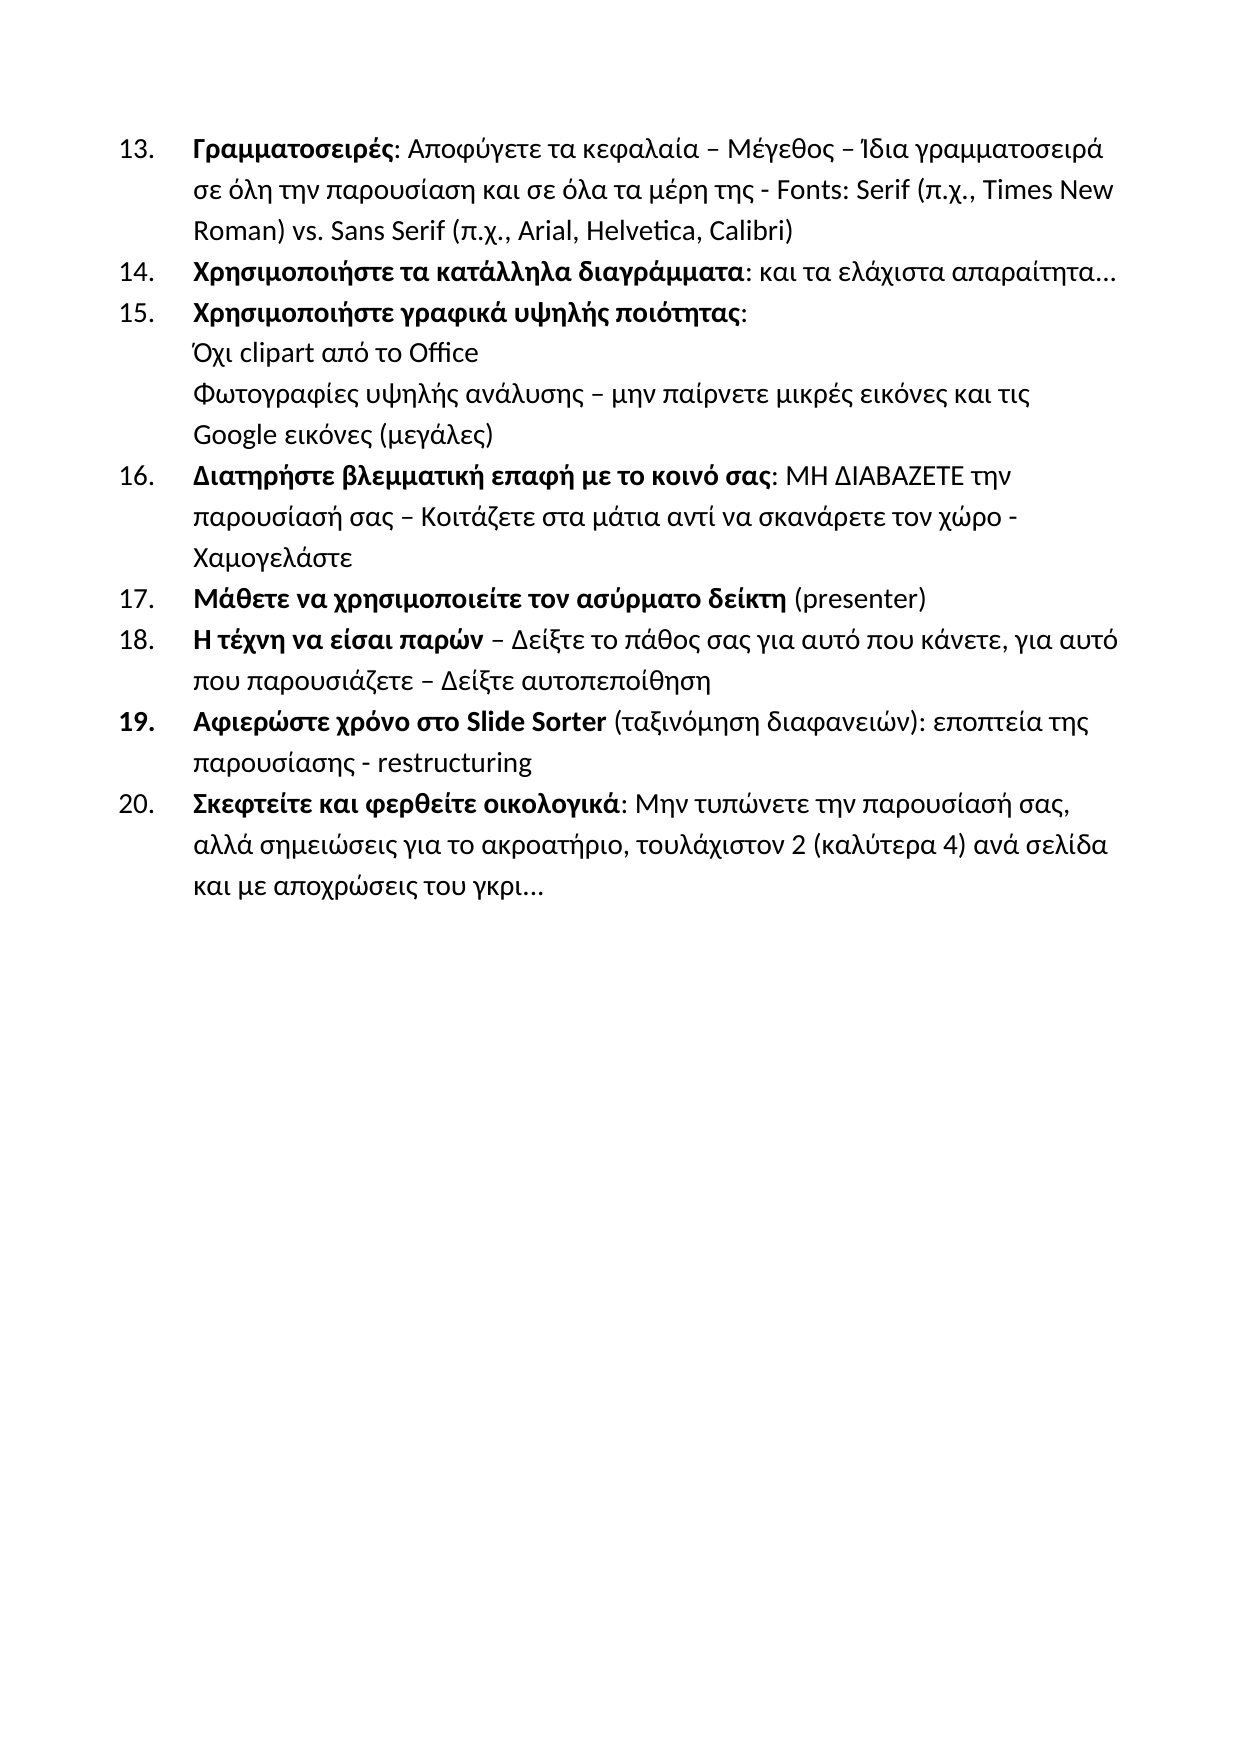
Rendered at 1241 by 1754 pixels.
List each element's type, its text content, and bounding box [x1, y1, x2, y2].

list Αφιερώστε χρόνο στο Slide Sorter (ταξινόμηση διαφανειών): εποπτεία της παρουσίασης - restructuring [118, 703, 1122, 779]
list Διατηρήστε βλεμματική επαφή με το κοινό σας: ΜΗ ΔΙΑΒΑΖΕΤΕ την παρουσίασή σας – Κοιτάζετε στα μάτια αντί να σκανάρετε τον χώρο - Χαμογελάστε [118, 457, 1122, 575]
list Μάθετε να χρησιμοποιείτε τον ασύρματο δείκτη (presenter) [118, 580, 1122, 616]
list Χρησιμοποιήστε γραφικά υψηλής ποιότητας: [118, 294, 1122, 329]
list Όχι clipart από το Office [193, 334, 1122, 370]
list Google εικόνες (μεγάλες) [193, 416, 1122, 452]
list Φωτογραφίες υψηλής ανάλυσης – μην παίρνετε μικρές εικόνες και τις [193, 376, 1122, 411]
list Γραμματοσειρές: Αποφύγετε τα κεφαλαία – Μέγεθος – Ίδια γραμματοσειρά σε όλη την παρουσίαση και σε όλα τα μέρη της - Fonts: Serif (π.χ., Times New Roman) vs. Sans Serif (π.χ., Arial, Helvetica, Calibri) [118, 130, 1122, 247]
list Η τέχνη να είσαι παρών – Δείξτε το πάθος σας για αυτό που κάνετε, για αυτό που παρουσιάζετε – Δείξτε αυτοπεποίθηση [118, 621, 1122, 698]
list Χρησιμοποιήστε τα κατάλληλα διαγράμματα: και τα ελάχιστα απαραίτητα... [118, 253, 1122, 288]
list Σκεφτείτε και φερθείτε οικολογικά: Μην τυπώνετε την παρουσίασή σας, αλλά σημειώσεις για το ακροατήριο, τουλάχιστον 2 (καλύτερα 4) ανά σελίδα και με αποχρώσεις του γκρι... [118, 785, 1122, 902]
